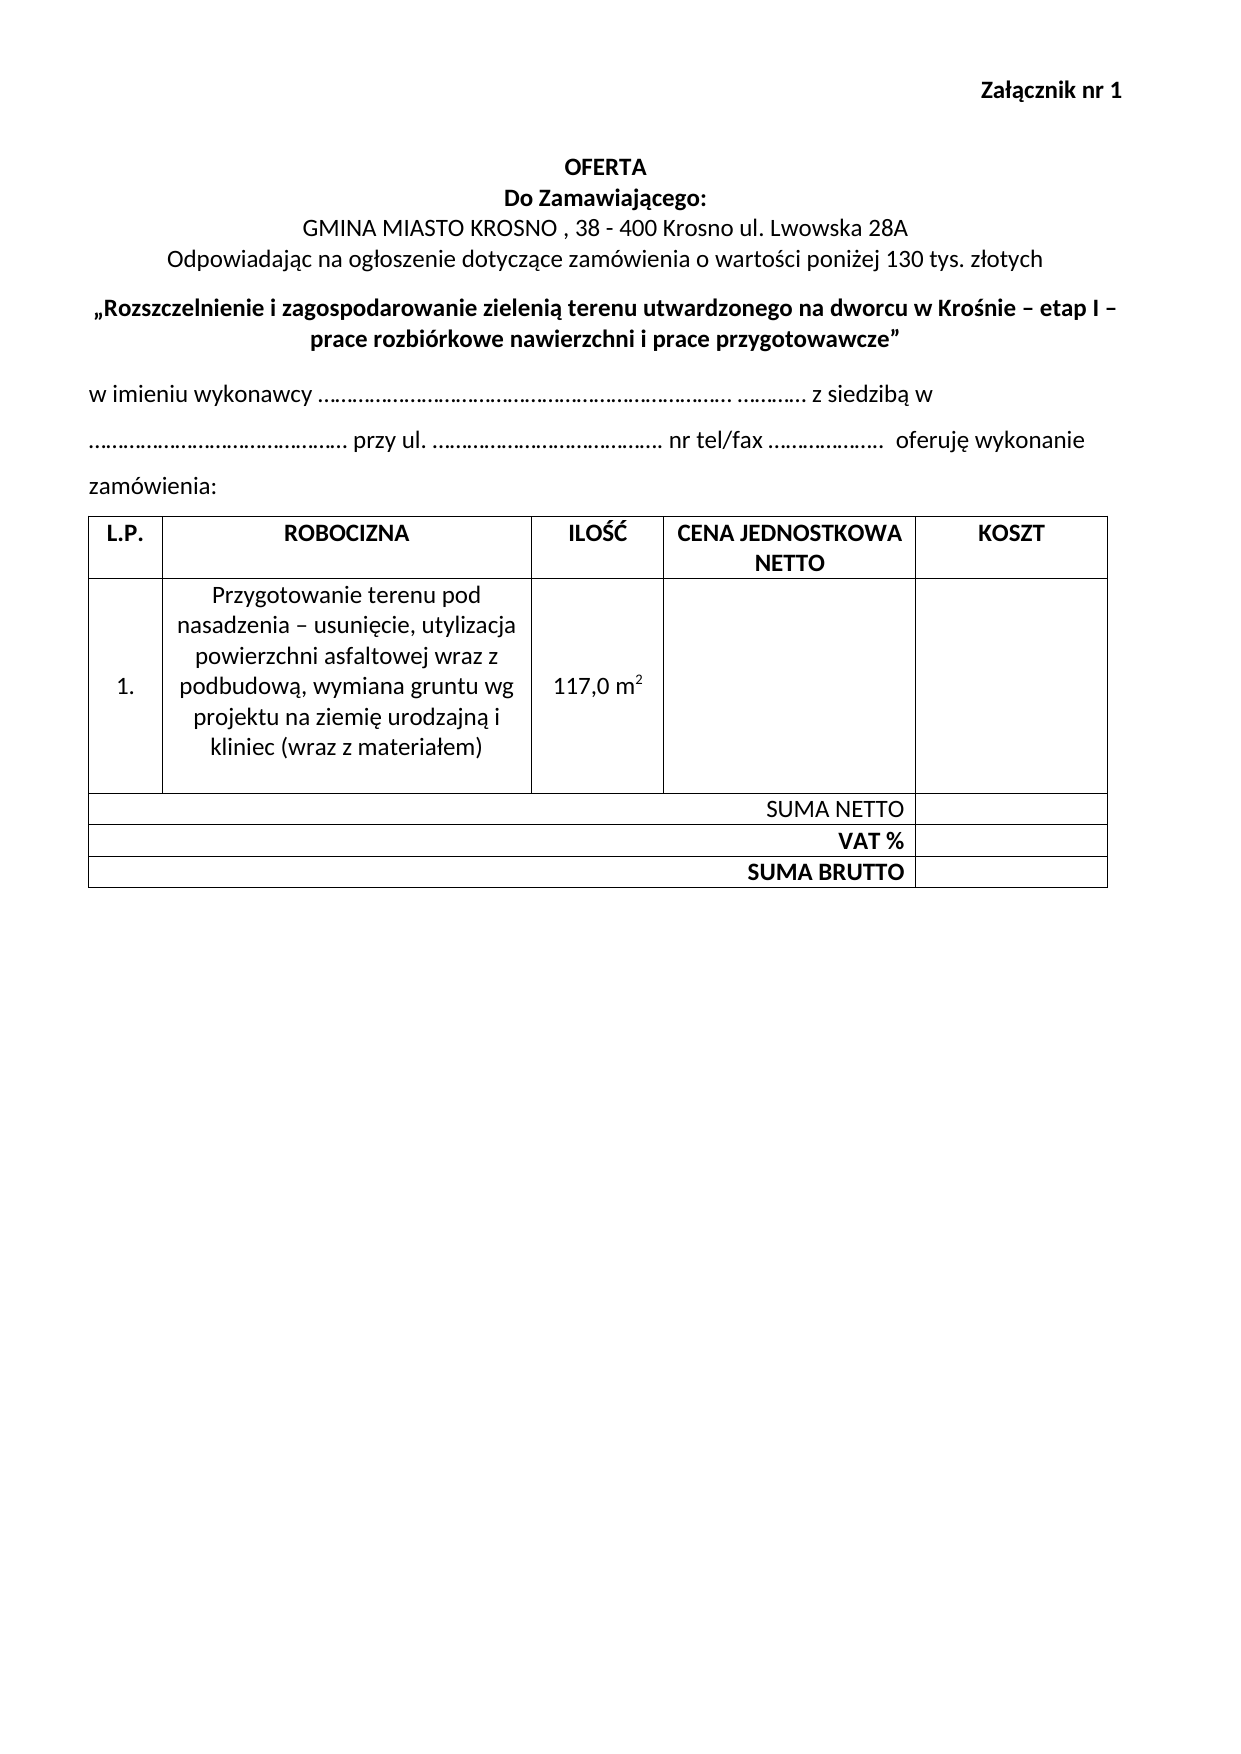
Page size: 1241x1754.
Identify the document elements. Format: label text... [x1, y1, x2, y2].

list Załącznik nr 1 [118, 74, 1122, 104]
table_cell [664, 579, 915, 792]
table_cell 117,0 m2 [532, 579, 663, 792]
table_cell [916, 857, 1107, 887]
table_header CENA JEDNOSTKOWA NETTO [664, 517, 915, 578]
text GMINA MIASTO KROSNO , 38 - 400 Krosno ul. Lwowska 28A [89, 212, 1122, 243]
table_header ROBOCIZNA [163, 517, 531, 578]
table_cell [916, 825, 1107, 856]
text Do Zamawiającego: [89, 182, 1122, 212]
table_cell [916, 794, 1107, 824]
text OFERTA [89, 151, 1122, 182]
table_cell [916, 579, 1107, 792]
text „Rozszczelnienie i zagospodarowanie zielenią terenu utwardzonego na dworcu w Krośnie – etap I – prace rozbiórkowe nawierzchni i prace przygotowawcze” [89, 292, 1122, 353]
text Odpowiadając na ogłoszenie dotyczące zamówienia o wartości poniżej 130 tys. złotych [89, 243, 1122, 273]
table_header KOSZT [916, 517, 1107, 578]
text w imieniu wykonawcy ……………………………………………………………… ………… z siedzibą w ……………………………………… przy ul. …………………………………. nr tel/fax ……………….. oferuję wykonanie zamówienia: [89, 378, 1122, 500]
table_cell 1. [89, 579, 162, 792]
table_cell VAT % [89, 825, 915, 856]
table_header L.P. [89, 517, 162, 578]
table_cell SUMA BRUTTO [89, 857, 915, 887]
table_header ILOŚĆ [532, 517, 663, 578]
table_cell Przygotowanie terenu pod nasadzenia – usunięcie, utylizacja powierzchni asfaltowej wraz z podbudową, wymiana gruntu wg projektu na ziemię urodzajną i kliniec (wraz z materiałem) [163, 579, 531, 792]
table_cell SUMA NETTO [89, 794, 915, 824]
